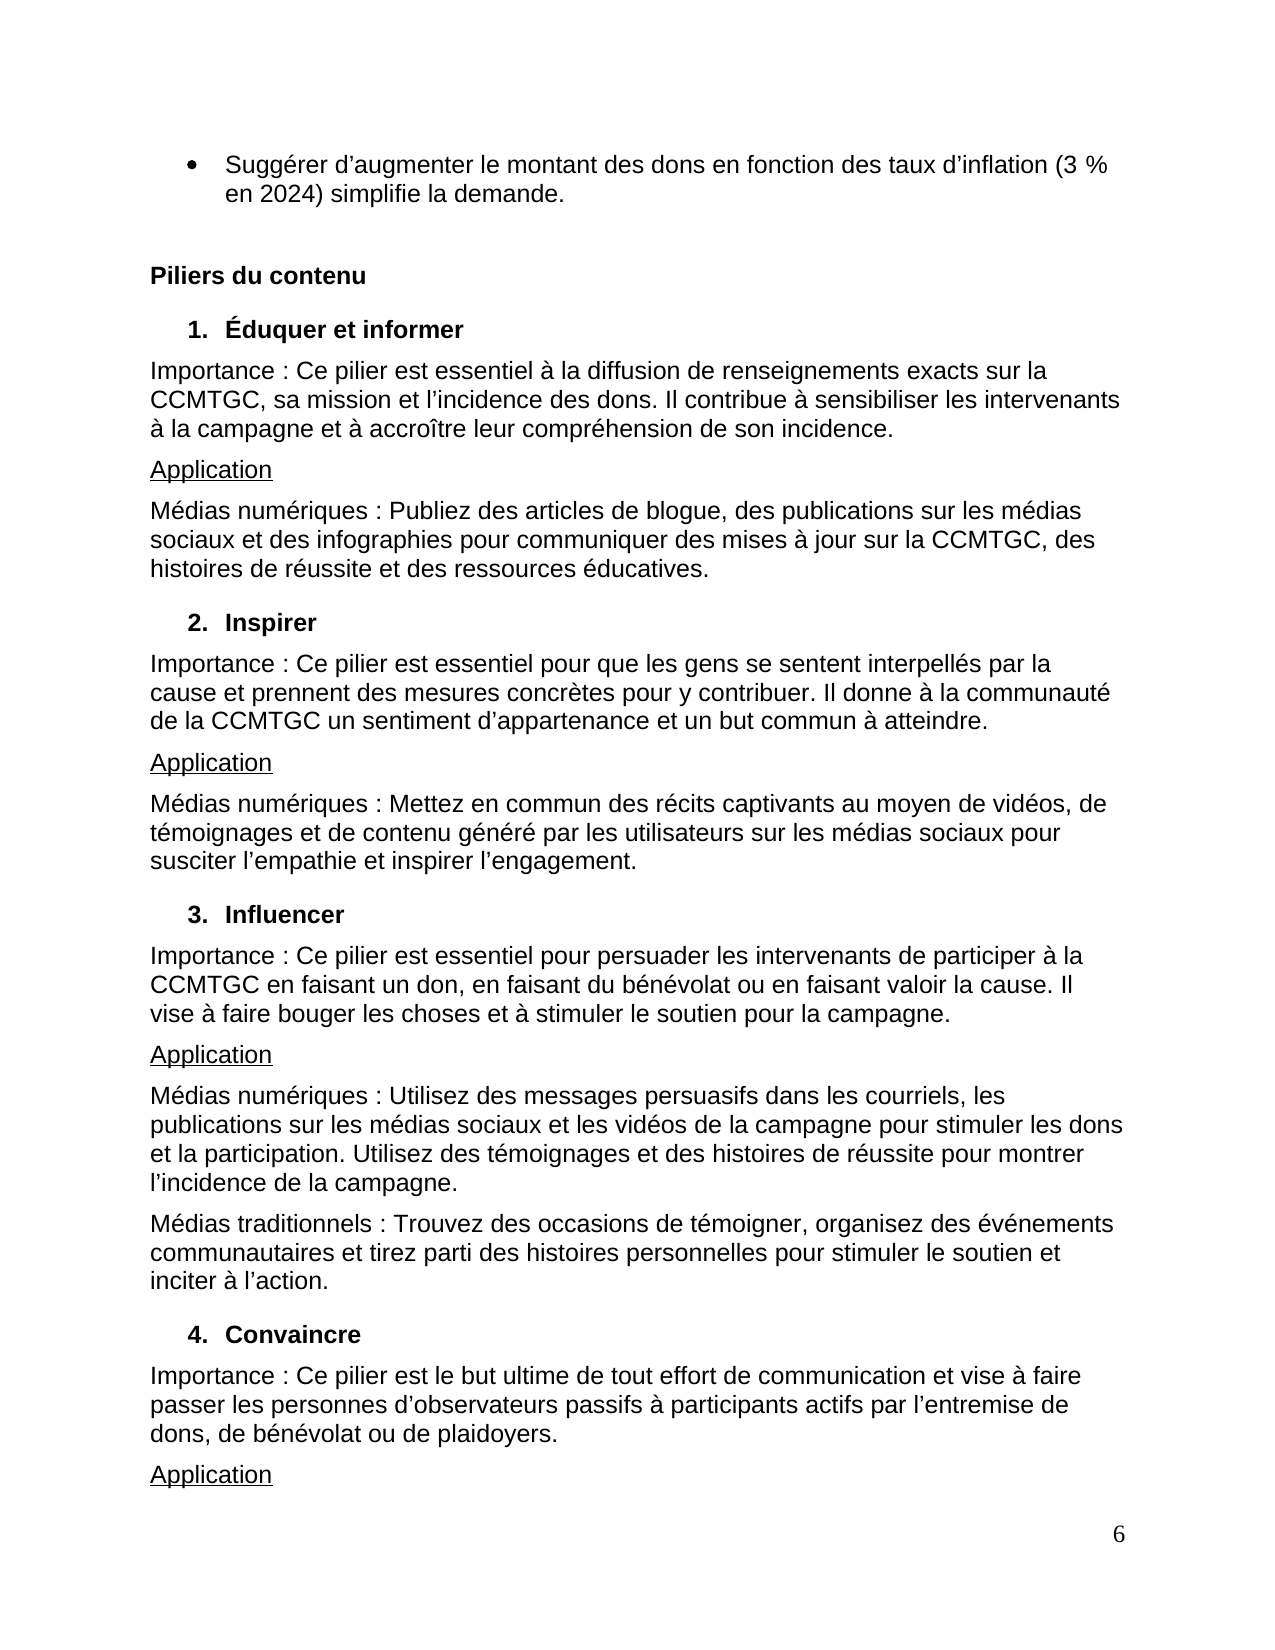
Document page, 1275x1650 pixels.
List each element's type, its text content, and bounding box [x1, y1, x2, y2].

text Application [150, 455, 1125, 484]
text Médias numériques : Publiez des articles de blogue, des publications sur les médias sociaux et des infographies pour communiquer des mises à jour sur la CCMTGC, des histoires de réussite et des ressources éducatives. [150, 496, 1125, 583]
text Médias traditionnels : Trouvez des occasions de témoigner, organisez des événements communautaires et tirez parti des histoires personnelles pour stimuler le soutien et inciter à l’action. [150, 1209, 1125, 1295]
text Application [150, 748, 1125, 776]
text Médias numériques : Utilisez des messages persuasifs dans les courriels, les publications sur les médias sociaux et les vidéos de la campagne pour stimuler les dons et la participation. Utilisez des témoignages et des histoires de réussite pour montrer l’incidence de la campagne. [150, 1081, 1125, 1196]
subtitle Piliers du contenu [150, 261, 1125, 290]
text Importance : Ce pilier est le but ultime de tout effort de communication et vise à faire passer les personnes d’observateurs passifs à participants actifs par l’entremise de dons, de bénévolat ou de plaidoyers. [150, 1361, 1125, 1448]
list Suggérer d’augmenter le montant des dons en fonction des taux d’inflation (3 % en 2024) simplifie la demande. [187, 150, 1125, 208]
text Importance : Ce pilier est essentiel pour persuader les intervenants de participer à la CCMTGC en faisant un don, en faisant du bénévolat ou en faisant valoir la cause. Il vise à faire bouger les choses et à stimuler le soutien pour la campagne. [150, 941, 1125, 1028]
list Influencer [187, 900, 1125, 929]
list Convaincre [187, 1320, 1125, 1349]
text Application [150, 1040, 1125, 1069]
text Médias numériques : Mettez en commun des récits captivants au moyen de vidéos, de témoignages et de contenu généré par les utilisateurs sur les médias sociaux pour susciter l’empathie et inspirer l’engagement. [150, 789, 1125, 875]
list Éduquer et informer [187, 315, 1125, 344]
text Importance : Ce pilier est essentiel à la diffusion de renseignements exacts sur la CCMTGC, sa mission et l’incidence des dons. Il contribue à sensibiliser les intervenants à la campagne et à accroître leur compréhension de son incidence. [150, 356, 1125, 443]
text Importance : Ce pilier est essentiel pour que les gens se sentent interpellés par la cause et prennent des mesures concrètes pour y contribuer. Il donne à la communauté de la CCMTGC un sentiment d’appartenance et un but commun à atteindre. [150, 649, 1125, 735]
text Application [150, 1460, 1125, 1489]
list Inspirer [187, 608, 1125, 636]
